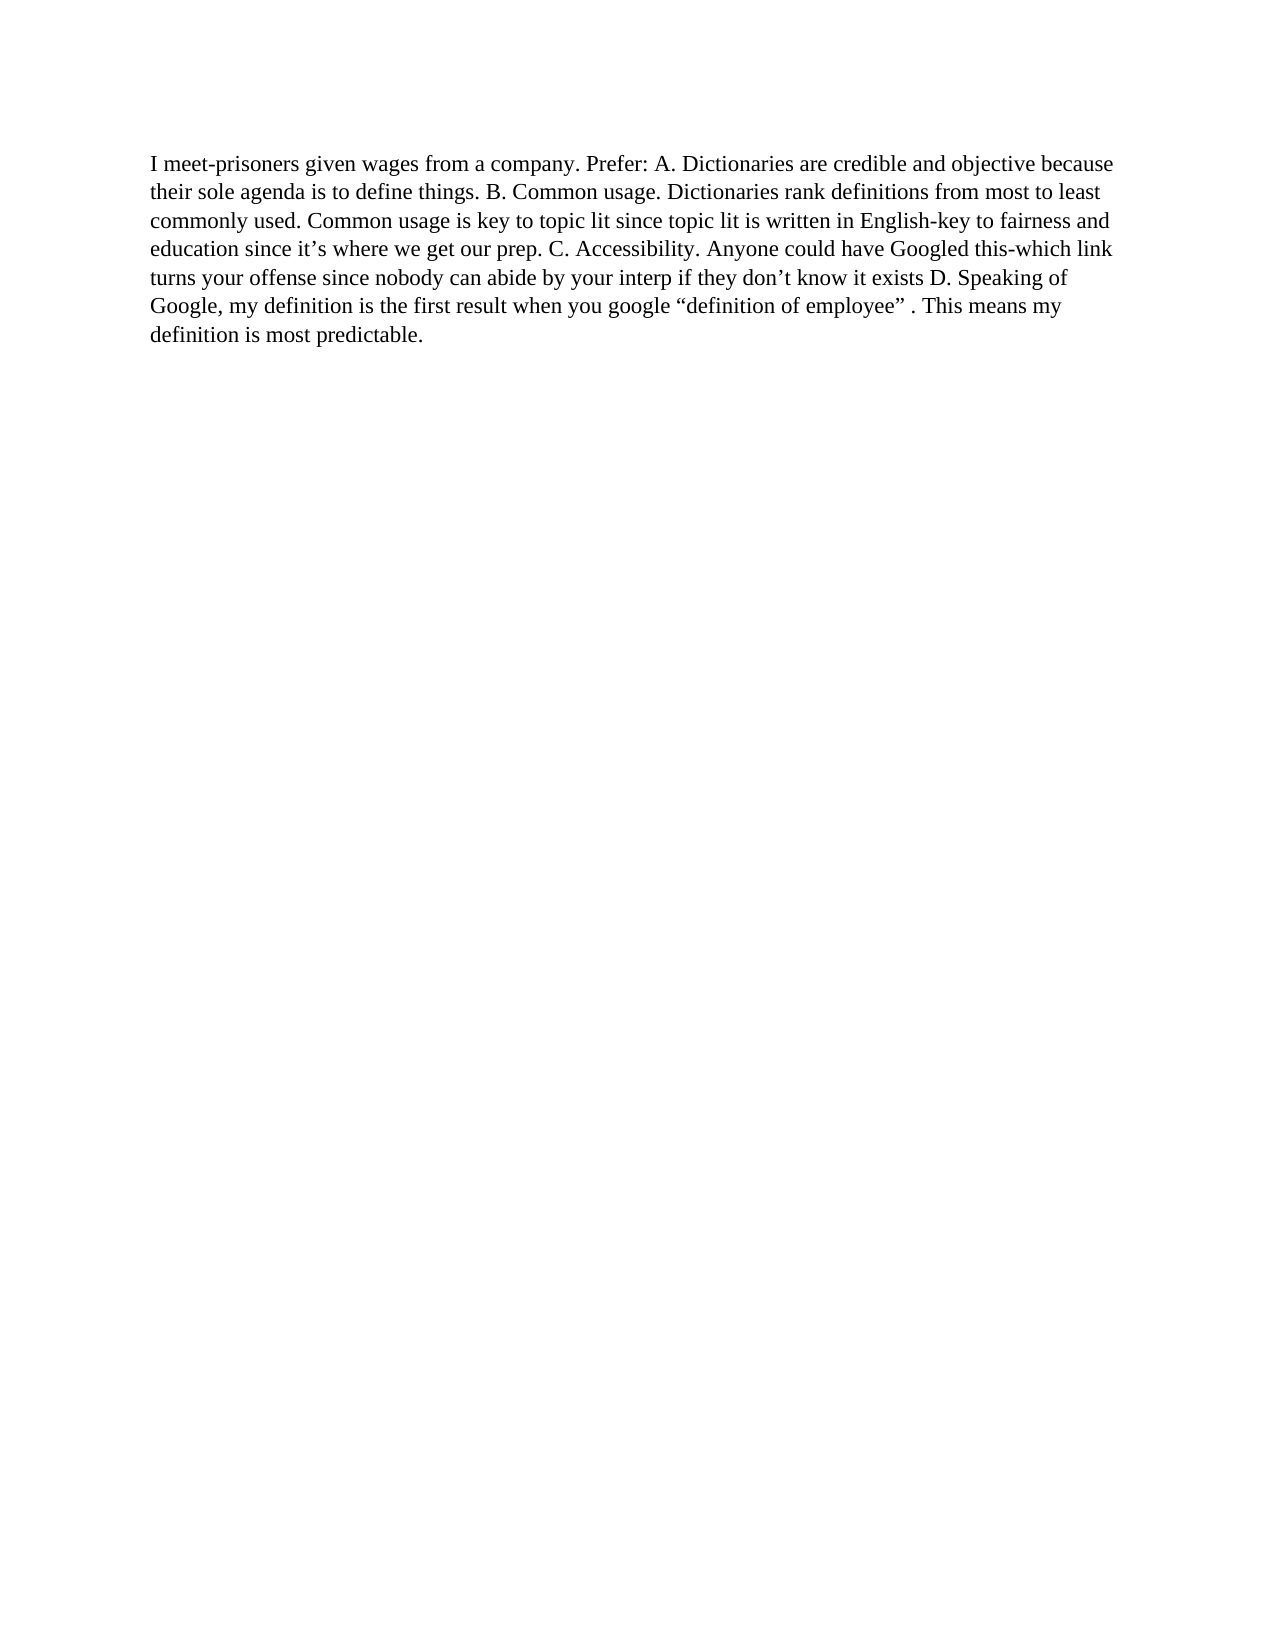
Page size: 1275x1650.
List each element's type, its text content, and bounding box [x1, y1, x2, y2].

text I meet-prisoners given wages from a company. Prefer: A. Dictionaries are credible and objective because their sole agenda is to define things. B. Common usage. Dictionaries rank definitions from most to least commonly used. Common usage is key to topic lit since topic lit is written in English-key to fairness and education since it’s where we get our prep. C. Accessibility. Anyone could have Googled this-which link turns your offense since nobody can abide by your interp if they don’t know it exists D. Speaking of Google, my definition is the first result when you google “definition of employee” . This means my definition is most predictable. [150, 150, 1125, 347]
